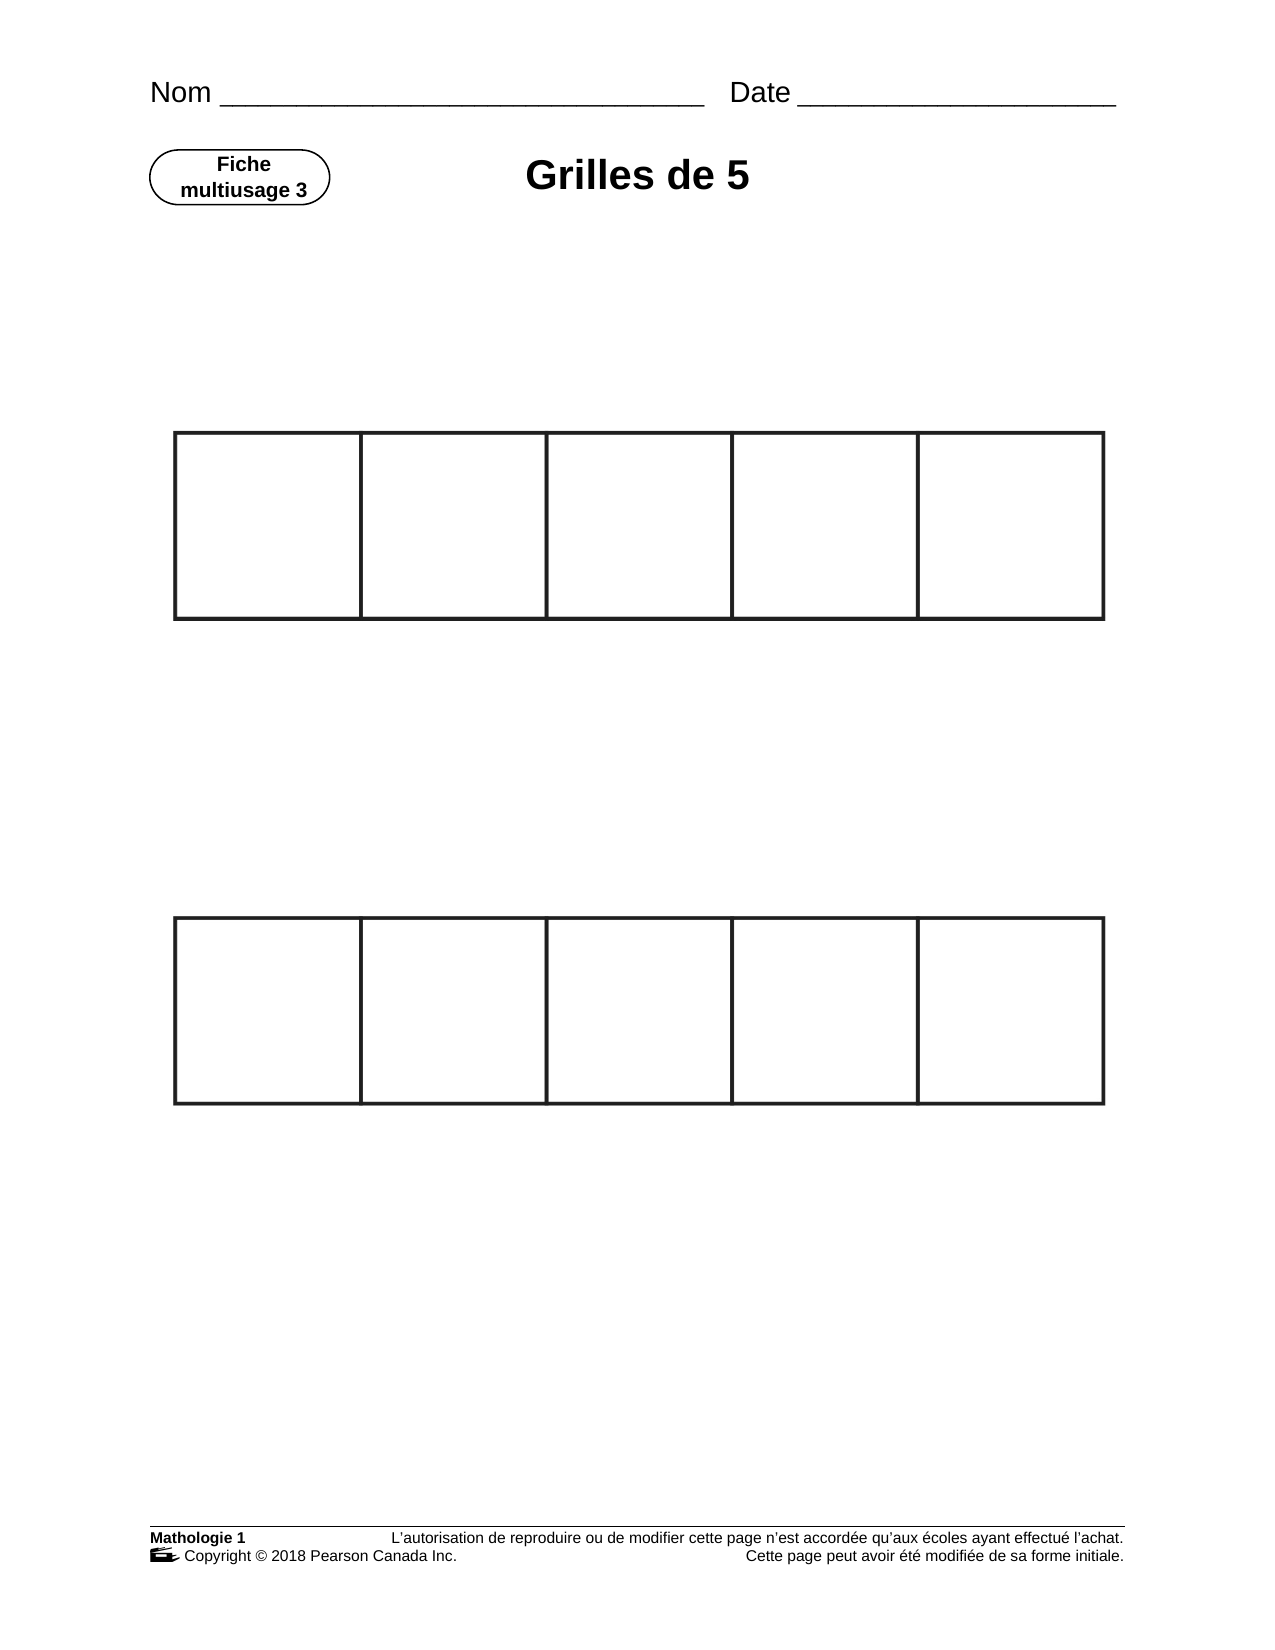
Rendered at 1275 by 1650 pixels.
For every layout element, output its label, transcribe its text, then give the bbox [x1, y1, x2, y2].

picture [150, 402, 1125, 1131]
picture [150, 1547, 180, 1562]
text Grilles de 5 [312, 150, 1125, 198]
